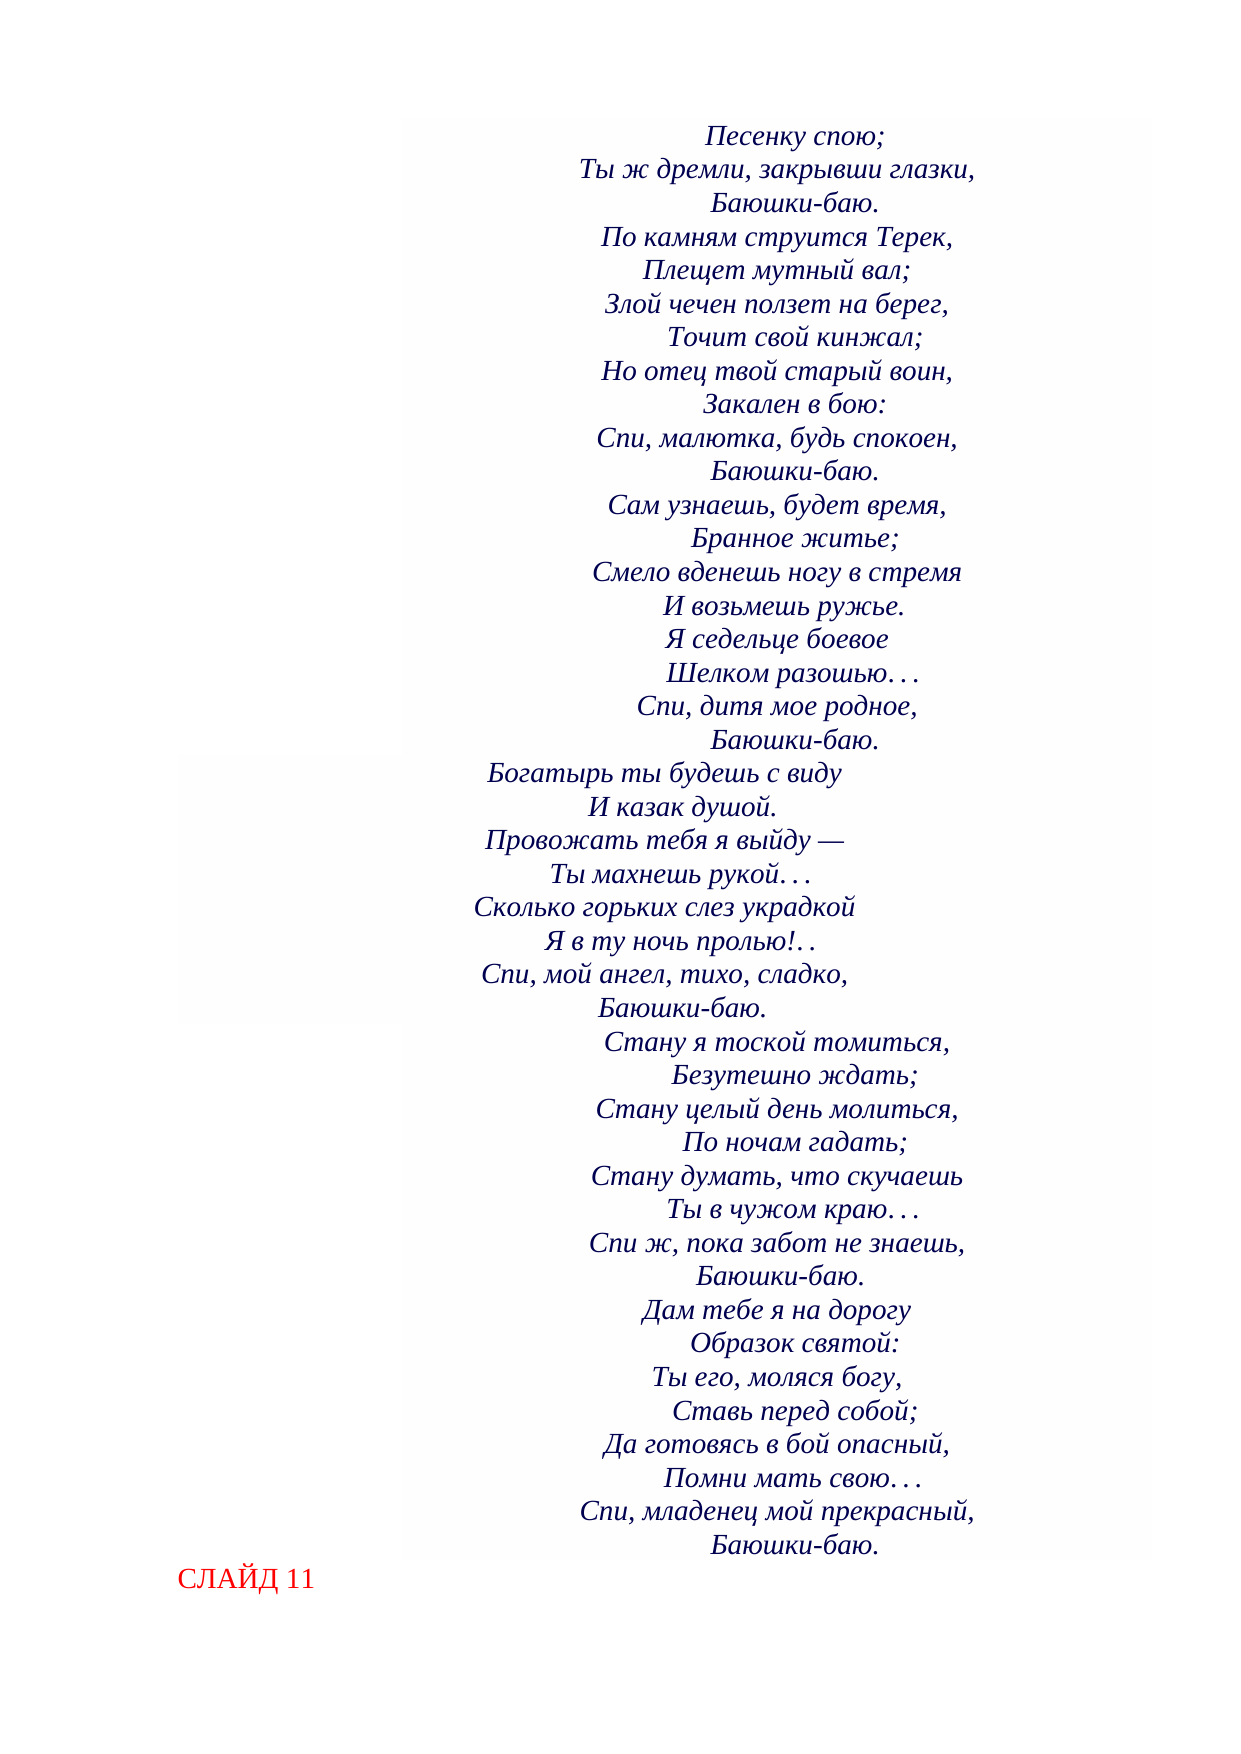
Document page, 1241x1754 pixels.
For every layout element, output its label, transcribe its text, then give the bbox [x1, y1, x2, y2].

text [402, 118, 1152, 219]
text Сам узнаешь, будет время, Бранное житье; Смело вденешь ногу в стремя И возьмешь ружье. Я седельце боевое Шелком разошью... Спи, дитя мое родное, Баюшки-баю. [402, 487, 1152, 755]
text Дам тебе я на дорогу Образок святой: Ты его, моляся богу, Ставь перед собой; Да готовясь в бой опасный, Помни мать свою... Спи, младенец мой прекрасный, Баюшки-баю. [402, 1292, 1152, 1560]
text СЛАЙД 11 [177, 1560, 1152, 1595]
text Спи, малютка, будь спокоен, Баюшки-баю. [402, 420, 1152, 487]
text Богатырь ты будешь с виду И казак душой. Провожать тебя я выйду — Ты махнешь рукой... Сколько горьких слез украдкой Я в ту ночь пролью!.. Спи, мой ангел, тихо, сладко, Баюшки-баю. [177, 755, 1152, 1024]
text По камням струится Терек, Плещет мутный вал; Злой чечен ползет на берег, Точит свой кинжал; Но отец твой старый воин, Закален в бою: [402, 219, 1152, 420]
text Стану я тоской томиться, Безутешно ждать; Стану целый день молиться, По ночам гадать; Стану думать, что скучаешь Ты в чужом краю... Спи ж, пока забот не знаешь, Баюшки-баю. [402, 1024, 1152, 1292]
